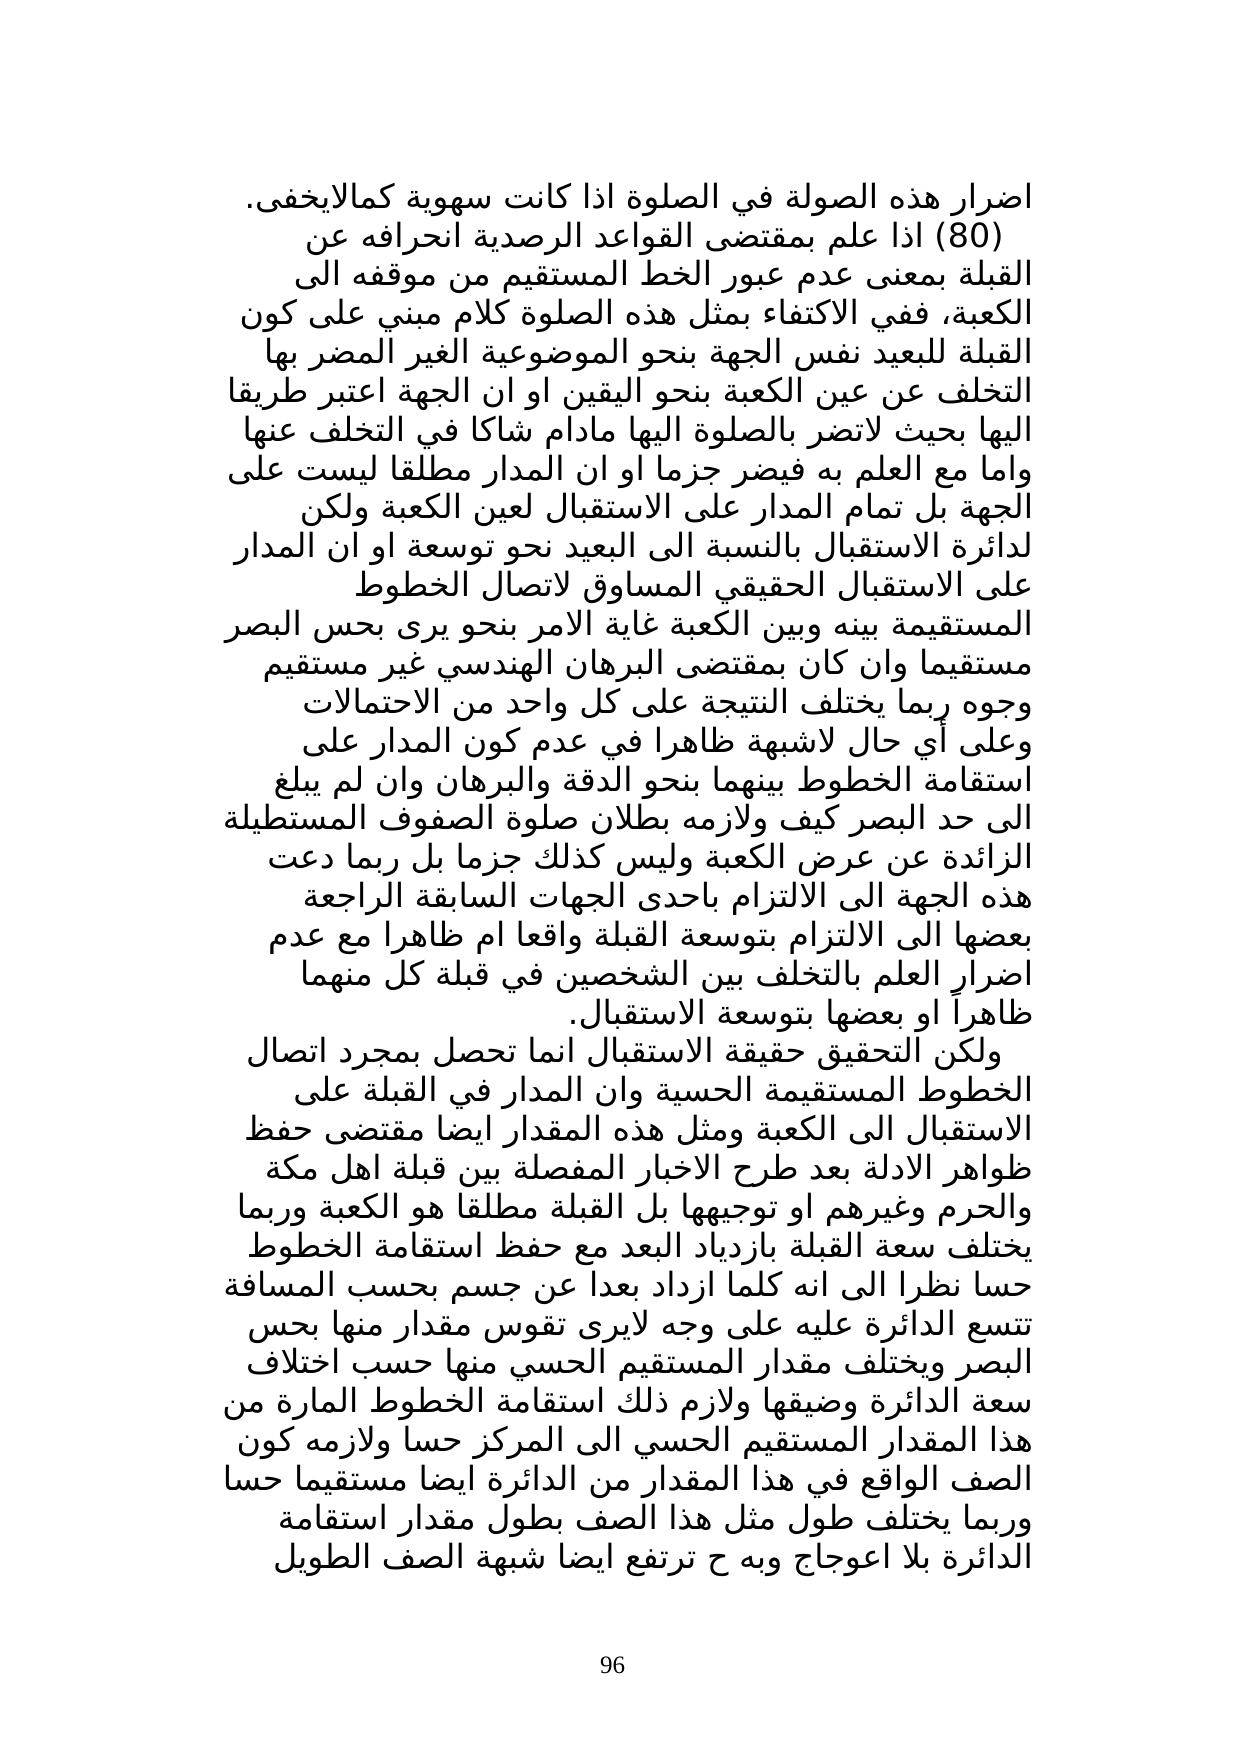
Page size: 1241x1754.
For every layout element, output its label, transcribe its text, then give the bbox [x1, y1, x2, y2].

text اضرار هذه الصولة في الصلوة اذا كانت سهوية كمالايخفى. [222, 177, 1033, 216]
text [222, 1032, 1033, 1576]
text (80) اذا علم بمقتضى القواعد الرصدية انحرافه عن القبلة بمعنى عدم عبور الخط المستقيم من موقفه الى الكعبة، ففي الاكتفاء بمثل هذه الصلوة كلام مبني على كون القبلة للبعيد نفس الجهة بنحو الموضوعية الغير المضر بها التخلف عن عين الكعبة بنحو اليقين او ان الجهة اعتبر طريقا اليها بحيث لاتضر بالصلوة اليها مادام شاكا في التخلف عنها واما مع العلم به فيضر جزما او ان المدار مطلقا ليست على الجهة بل تمام المدار على الاستقبال لعين الكعبة ولكن لدائرة الاستقبال بالنسبة الى البعيد نحو توسعة او ان المدار على الاستقبال الحقيقي المساوق لاتصال الخطوط المستقيمة بينه وبين الكعبة غاية الامر بنحو يرى بحس البصر مستقيما وان كان بمقتضى البرهان الهندسي غير مستقيم وجوه ربما يختلف النتيجة على كل واحد من الاحتمالات وعلى أي حال لاشبهة ظاهرا في عدم كون المدار على استقامة الخطوط بينهما بنحو الدقة والبرهان وان لم يبلغ الى حد البصر كيف ولازمه بطلان صلوة الصفوف المستطيلة الزائدة عن عرض الكعبة وليس كذلك جزما بل ربما دعت هذه الجهة الى الالتزام باحدى الجهات السابقة الراجعة بعضها الى الالتزام بتوسعة القبلة واقعا ام ظاهرا مع عدم اضرار العلم بالتخلف بين الشخصين في قبلة كل منهما ظاهراً او بعضها بتوسعة الاستقبال. [222, 216, 1033, 1032]
